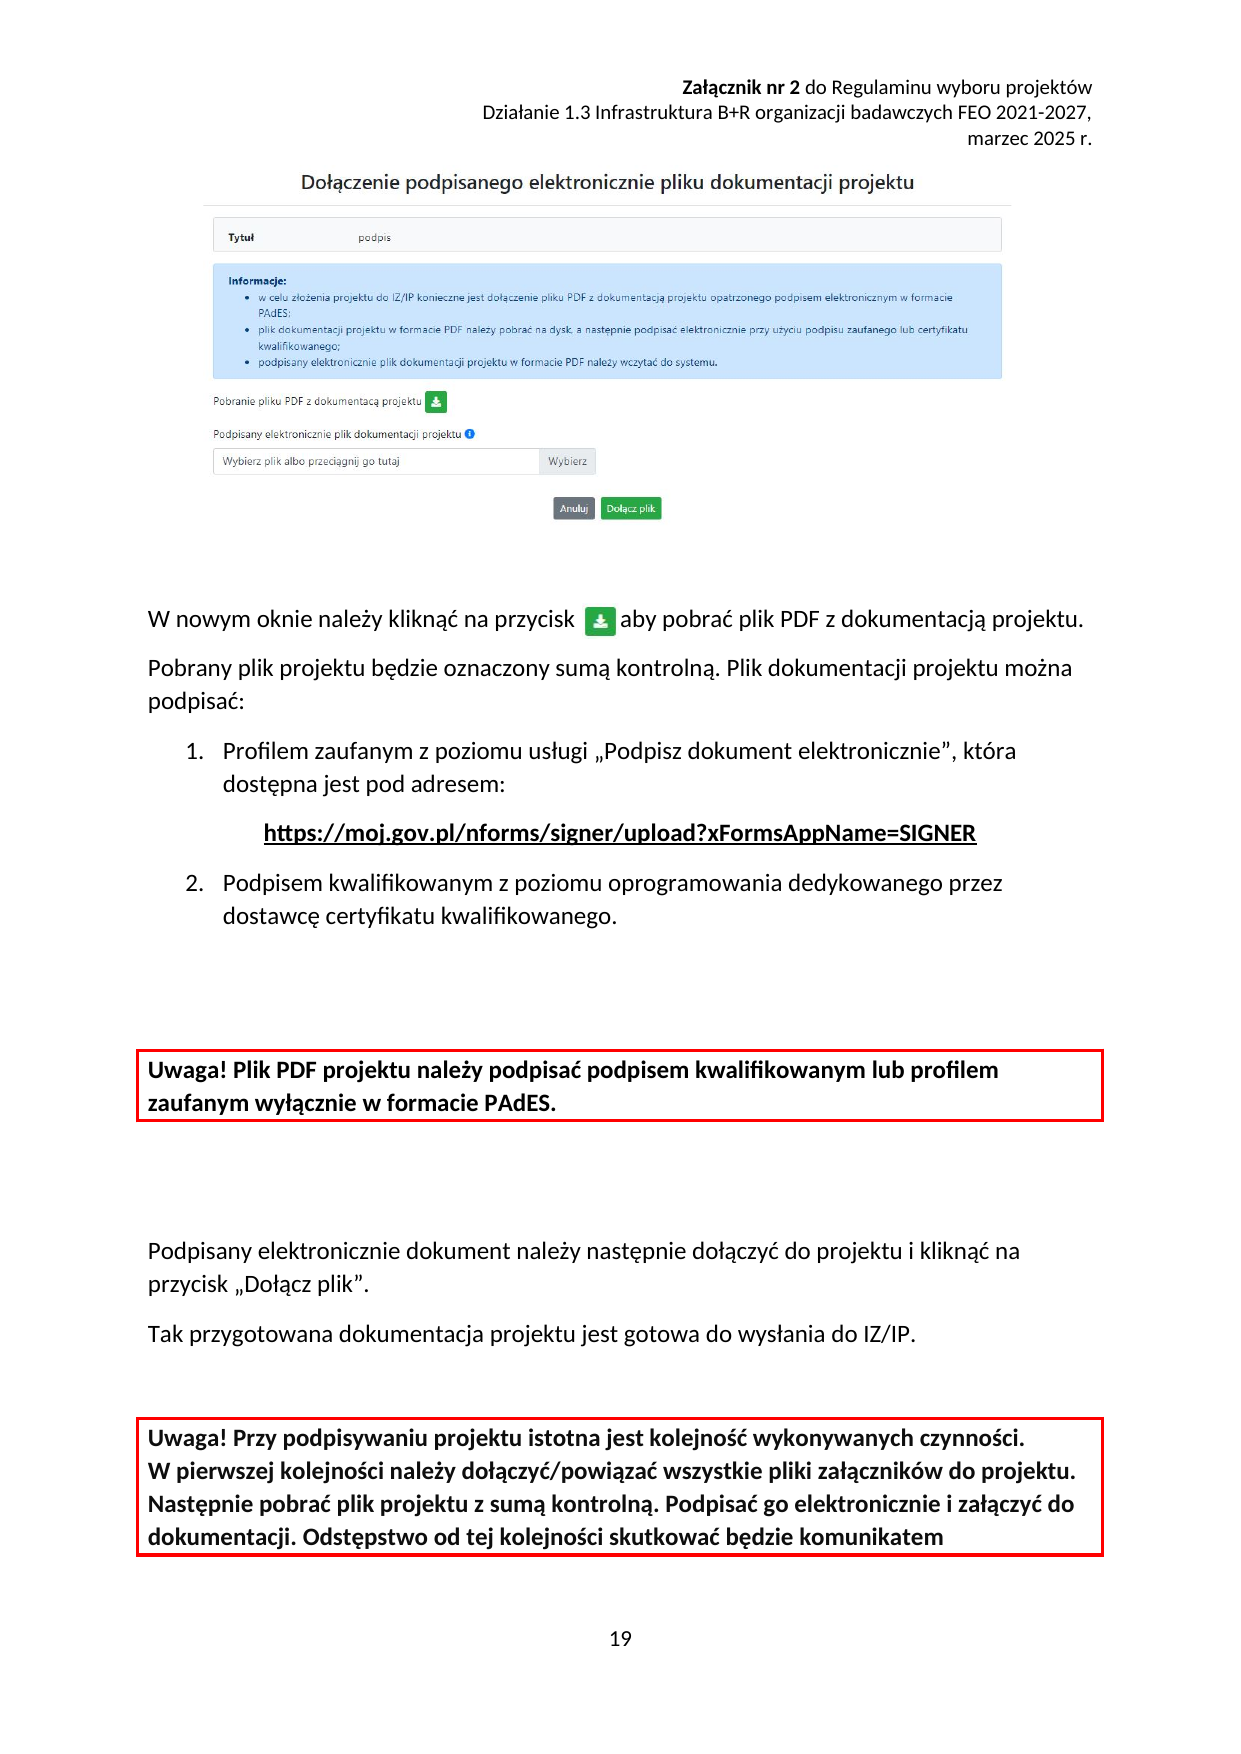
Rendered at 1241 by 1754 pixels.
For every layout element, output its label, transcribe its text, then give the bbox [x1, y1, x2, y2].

text Uwaga! Plik PDF projektu należy podpisać podpisem kwalifikowanym lub profilem zaufanym wyłącznie w formacie PAdES. [139, 1052, 1101, 1119]
picture [582, 603, 619, 639]
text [139, 1420, 1101, 1553]
text Podpisany elektronicznie dokument należy następnie dołączyć do projektu i kliknąć na przycisk „Dołącz plik”. [148, 1235, 1092, 1299]
text W nowym oknie należy kliknąć na przycisk aby pobrać plik PDF z dokumentacją projektu. [148, 603, 582, 633]
text Pobrany plik projektu będzie oznaczony sumą kontrolną. Plik dokumentacji projektu można podpisać: [148, 652, 1092, 716]
picture [203, 165, 1012, 526]
list Podpisem kwalifikowanym z poziomu oprogramowania dedykowanego przez dostawcę certyfikatu kwalifikowanego. [185, 867, 1092, 930]
list Profilem zaufanym z poziomu usługi „Podpisz dokument elektronicznie”, która dostępna jest pod adresem: [185, 735, 1092, 798]
text W nowym oknie należy kliknąć na przycisk aby pobrać plik PDF z dokumentacją projektu. [619, 603, 1092, 633]
text https://moj.gov.pl/nforms/signer/upload?xFormsAppName=SIGNER [148, 817, 1092, 848]
text Tak przygotowana dokumentacja projektu jest gotowa do wysłania do IZ/IP. [148, 1318, 1092, 1348]
